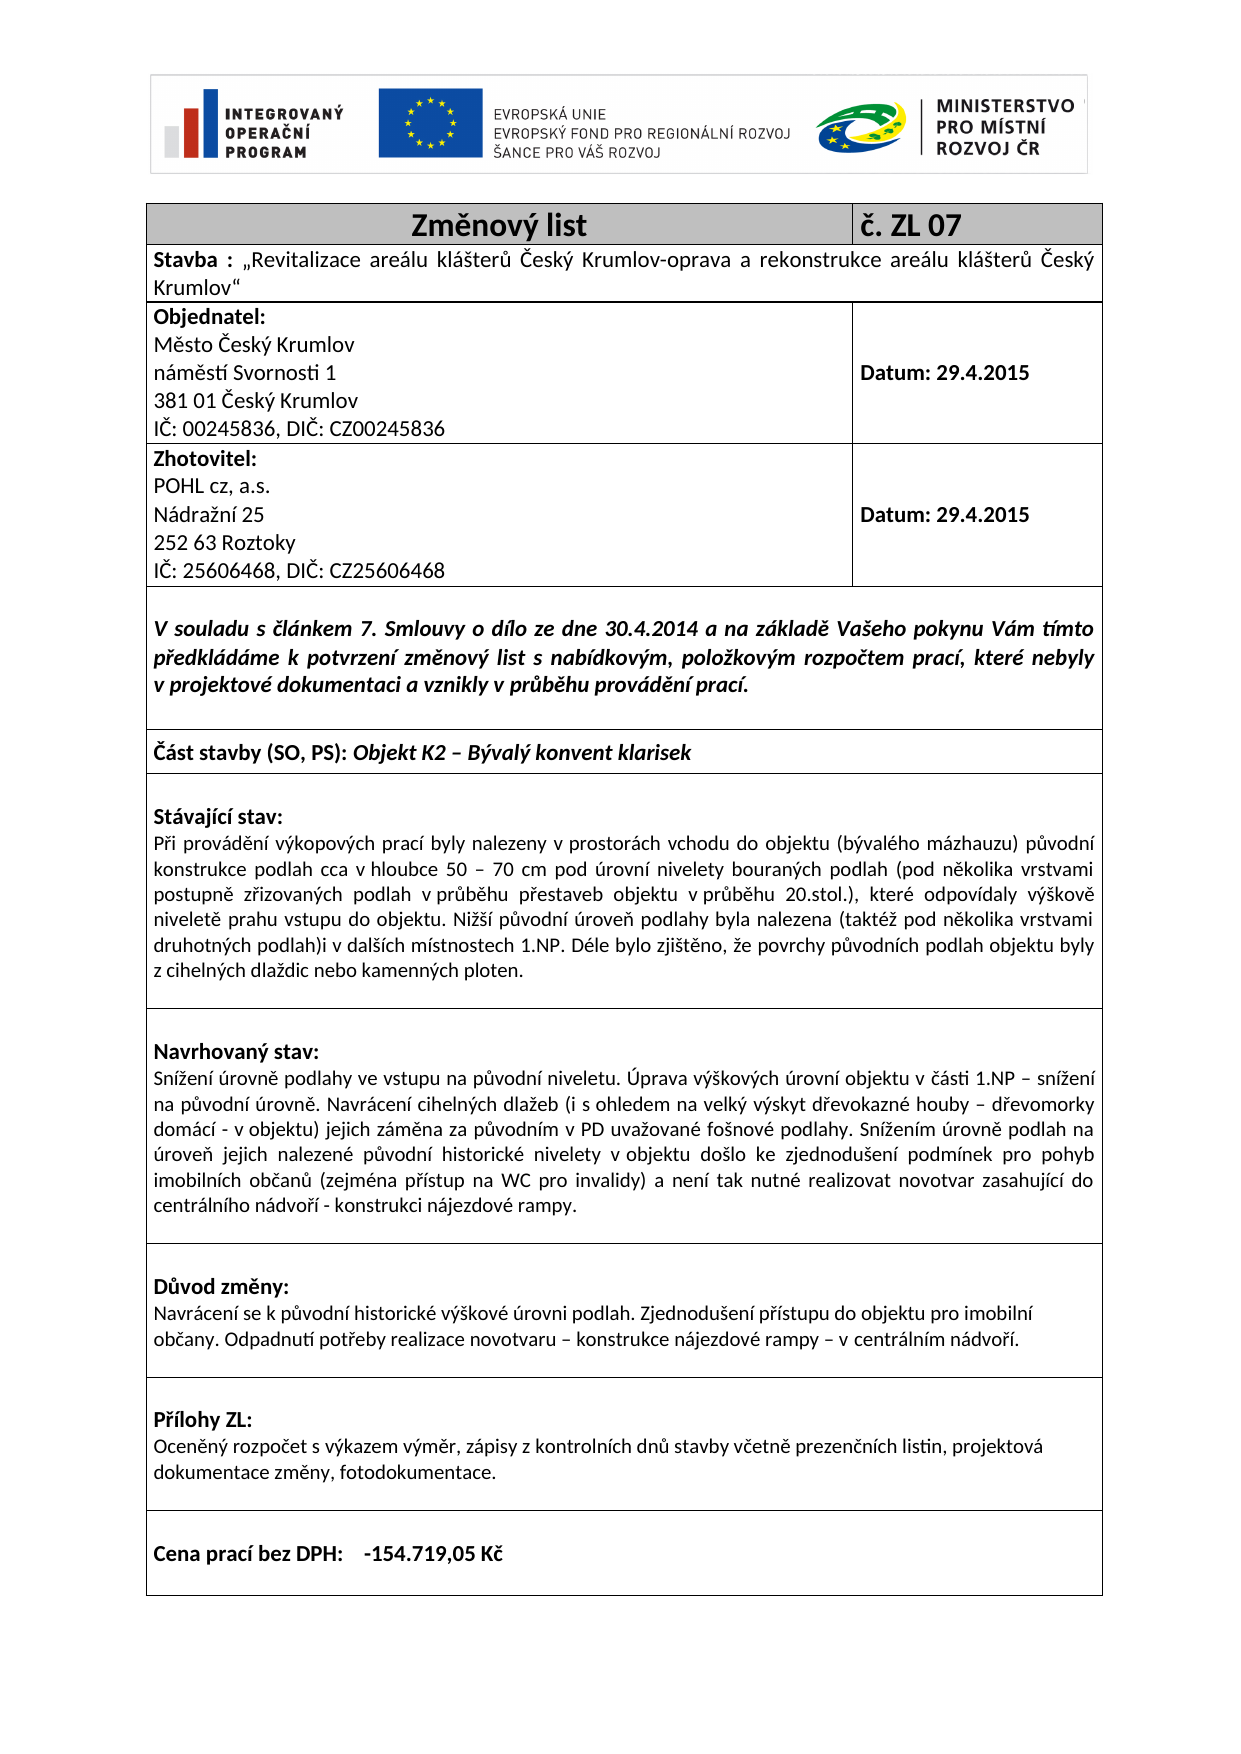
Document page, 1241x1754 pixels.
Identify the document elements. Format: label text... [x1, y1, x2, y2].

table_cell Stavba : „Revitalizace areálu klášterů Český Krumlov-oprava a rekonstrukce areálu klášterů Český Krumlov“ [147, 245, 1102, 301]
table_cell Přílohy ZL: Oceněný rozpočet s výkazem výměr, zápisy z kontrolních dnů stavby včetně prezenčních listin, projektová dokumentace změny, fotodokumentace. [147, 1378, 1102, 1510]
table_header č. ZL 07 [853, 204, 1102, 244]
table_cell Datum: 29.4.2015 [853, 444, 1102, 586]
table_cell Navrhovaný stav: Snížení úrovně podlahy ve vstupu na původní niveletu. Úprava výškových úrovní objektu v části 1.NP – snížení na původní úrovně. Navrácení cihelných dlažeb (i s ohledem na velký výskyt dřevokazné houby – dřevomorky domácí - v objektu) jejich záměna za původním v PD uvažované fošnové podlahy. Snížením úrovně podlah na úroveň jejich nalezené původní historické nivelety v objektu došlo ke zjednodušení podmínek pro pohyb imobilních občanů (zejména přístup na WC pro invalidy) a není tak nutné realizovat novotvar zasahující do centrálního nádvoří - konstrukci nájezdové rampy. [147, 1009, 1102, 1243]
table_cell Datum: 29.4.2015 [853, 303, 1102, 443]
table_header Změnový list [147, 204, 852, 244]
picture [147, 73, 1093, 175]
table_cell Část stavby (SO, PS): Objekt K2 – Bývalý konvent klarisek [147, 730, 1102, 773]
table_cell Stávající stav: Při provádění výkopových prací byly nalezeny v prostorách vchodu do objektu (bývalého mázhauzu) původní konstrukce podlah cca v hloubce 50 – 70 cm pod úrovní nivelety bouraných podlah (pod několika vrstvami postupně zřizovaných podlah v průběhu přestaveb objektu v průběhu 20.stol.), které odpovídaly výškově niveletě prahu vstupu do objektu. Nižší původní úroveň podlahy byla nalezena (taktéž pod několika vrstvami druhotných podlah)i v dalších místnostech 1.NP. Déle bylo zjištěno, že povrchy původních podlah objektu byly z cihelných dlaždic nebo kamenných ploten. [147, 774, 1102, 1008]
table_cell Objednatel: Město Český Krumlov náměstí Svornosti 1 381 01 Český Krumlov IČ: 00245836, DIČ: CZ00245836 [147, 303, 852, 443]
table_cell Důvod změny: Navrácení se k původní historické výškové úrovni podlah. Zjednodušení přístupu do objektu pro imobilní občany. Odpadnutí potřeby realizace novotvaru – konstrukce nájezdové rampy – v centrálním nádvoří. [147, 1244, 1102, 1377]
table_cell Zhotovitel: POHL cz, a.s. Nádražní 25 252 63 Roztoky IČ: 25606468, DIČ: CZ25606468 [147, 444, 852, 586]
table_cell V souladu s článkem 7. Smlouvy o dílo ze dne 30.4.2014 a na základě Vašeho pokynu Vám tímto předkládáme k potvrzení změnový list s nabídkovým, položkovým rozpočtem prací, které nebyly v projektové dokumentaci a vznikly v průběhu provádění prací. [147, 587, 1102, 729]
